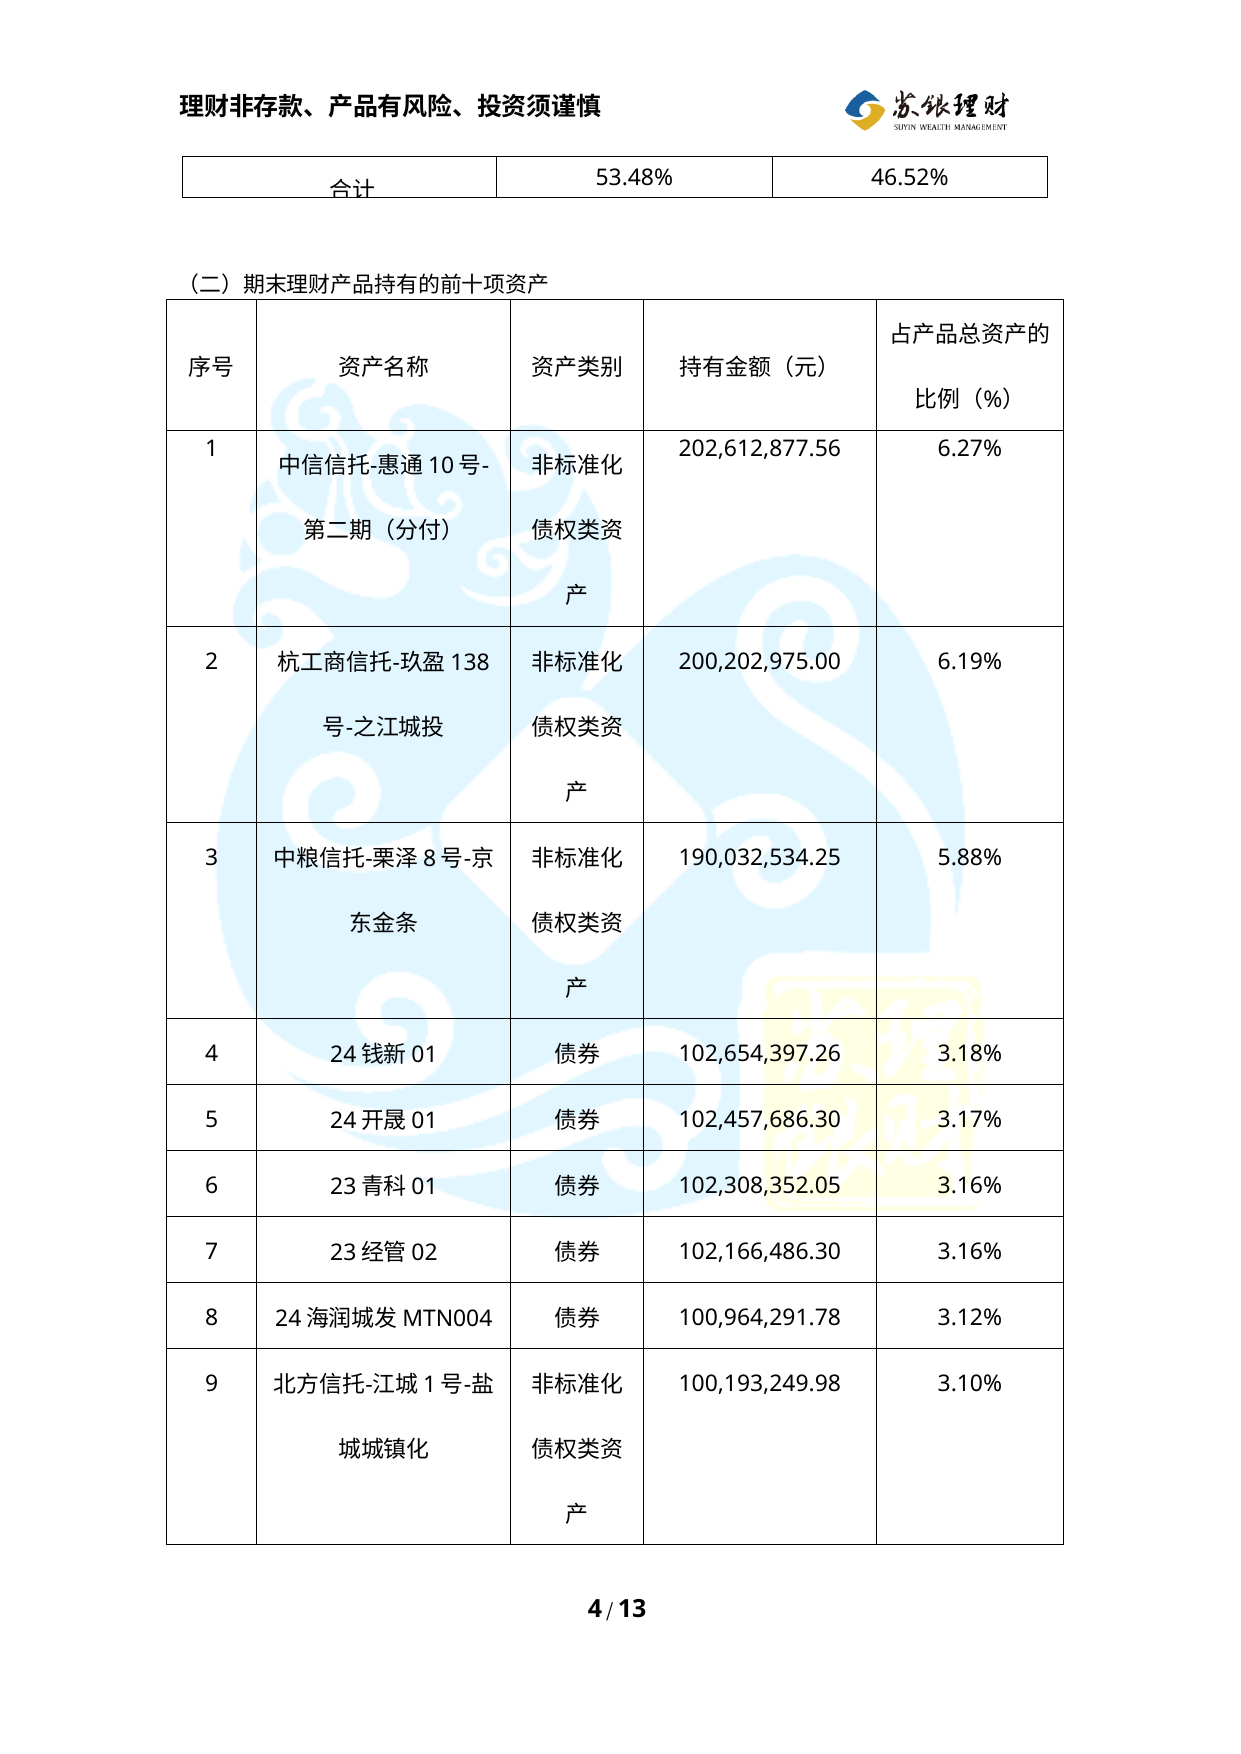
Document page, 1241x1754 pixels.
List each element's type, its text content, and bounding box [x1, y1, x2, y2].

table_cell 8 [167, 1283, 256, 1348]
table_cell 9 [167, 1349, 256, 1544]
table_cell 债券 [511, 1217, 643, 1282]
subtitle （二）期末理财产品持有的前十项资产 [177, 266, 1053, 299]
table_cell 24钱新01 [257, 1019, 510, 1084]
table_cell 100,193,249.98 [644, 1349, 876, 1544]
table_cell 102,166,486.30 [644, 1217, 876, 1282]
table_cell 4 [167, 1019, 256, 1084]
table_cell 6 [167, 1151, 256, 1216]
table_header 资产类别 [511, 300, 643, 430]
table_cell 200,202,975.00 [644, 627, 876, 822]
table_cell 46.52% [773, 157, 1047, 197]
table_cell 债券 [511, 1151, 643, 1216]
table_cell 合计 [183, 157, 496, 197]
table_cell 3.12% [877, 1283, 1063, 1348]
picture [820, 72, 1039, 143]
table_cell 3 [167, 823, 256, 1018]
table_cell 3.18% [877, 1019, 1063, 1084]
table_cell 2 [167, 627, 256, 822]
table_cell 杭工商信托-玖盈138号-之江城投 [257, 627, 510, 822]
table_header 占产品总资产的比例（%） [877, 300, 1063, 430]
table_cell 23经管02 [257, 1217, 510, 1282]
table_cell 102,457,686.30 [644, 1085, 876, 1150]
table_cell 202,612,877.56 [644, 431, 876, 626]
table_cell 债券 [511, 1085, 643, 1150]
table_cell 23青科01 [257, 1151, 510, 1216]
table_cell 5.88% [877, 823, 1063, 1018]
table_cell 非标准化债权类资产 [511, 1349, 643, 1544]
table_cell 非标准化债权类资产 [511, 431, 643, 626]
table_cell 190,032,534.25 [644, 823, 876, 1018]
table_cell 3.10% [877, 1349, 1063, 1544]
table_cell 3.16% [877, 1151, 1063, 1216]
table_header 资产名称 [257, 300, 510, 430]
table_cell 102,654,397.26 [644, 1019, 876, 1084]
table_cell 102,308,352.05 [644, 1151, 876, 1216]
table_cell 债券 [511, 1019, 643, 1084]
table_cell 中粮信托-栗泽8号-京东金条 [257, 823, 510, 1018]
table_cell 100,964,291.78 [644, 1283, 876, 1348]
table_cell 中信信托-惠通10号-第二期（分付） [257, 431, 510, 626]
table_cell 5 [167, 1085, 256, 1150]
table_cell 3.17% [877, 1085, 1063, 1150]
table_cell 1 [167, 431, 256, 626]
table_cell 7 [167, 1217, 256, 1282]
table_header 持有金额（元） [644, 300, 876, 430]
table_cell 3.16% [877, 1217, 1063, 1282]
table_cell 53.48% [497, 157, 772, 197]
table_cell 6.19% [877, 627, 1063, 822]
table_cell 非标准化债权类资产 [511, 823, 643, 1018]
table_cell 6.27% [877, 431, 1063, 626]
table_cell 北方信托-江城1号-盐城城镇化 [257, 1349, 510, 1544]
table_cell 债券 [511, 1283, 643, 1348]
table_cell 24海润城发MTN004 [257, 1283, 510, 1348]
table_cell 24开晟01 [257, 1085, 510, 1150]
table_cell 非标准化债权类资产 [511, 627, 643, 822]
table_header 序号 [167, 300, 256, 430]
